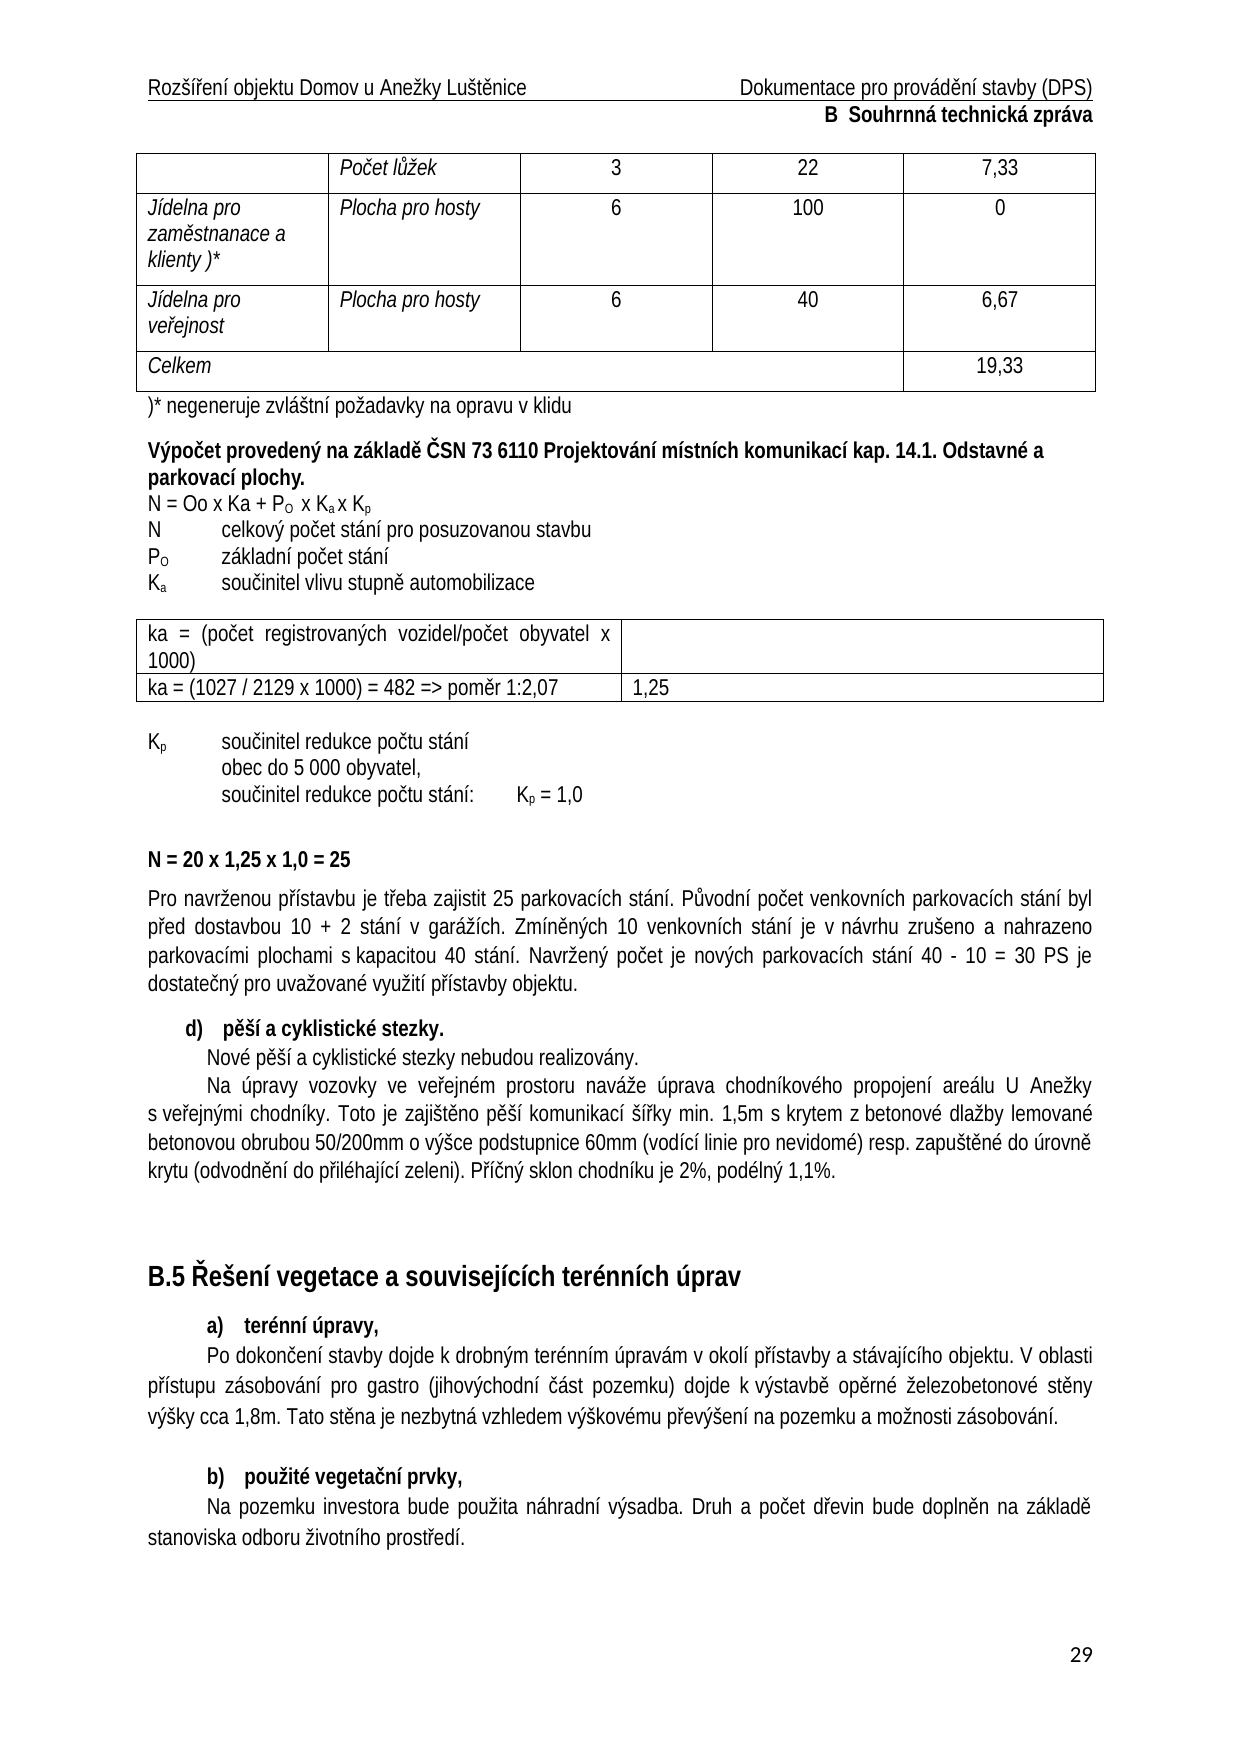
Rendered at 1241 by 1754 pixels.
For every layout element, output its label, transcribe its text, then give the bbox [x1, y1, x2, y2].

table_cell Plocha pro hosty [329, 194, 520, 285]
list pěší a cyklistické stezky. [185, 1015, 1093, 1041]
text Kp součinitel redukce počtu stání [148, 728, 1093, 754]
text N celkový počet stání pro posuzovanou stavbu [148, 516, 1093, 543]
list Na úpravy vozovky ve veřejném prostoru naváže úprava chodníkového propojení areálu U Anežky s veřejnými chodníky. Toto je zajištěno pěší komunikací šířky min. 1,5m s krytem z betonové dlažby lemované betonovou obrubou 50/200mm o výšce podstupnice 60mm (vodící linie pro nevidomé) resp. zapuštěné do úrovně krytu (odvodnění do přiléhající zeleni). Příčný sklon chodníku je 2%, podélný 1,1%. [148, 1072, 1093, 1184]
table_cell [137, 154, 328, 192]
table_cell Počet lůžek [329, 154, 520, 192]
table_cell Jídelna pro veřejnost [137, 286, 328, 351]
table_cell 0 [904, 194, 1095, 285]
list použité vegetační prvky, [207, 1463, 1093, 1489]
text B.5 Řešení vegetace a souvisejících terénních úprav [148, 1259, 1093, 1293]
table_cell 6 [521, 194, 712, 285]
table_cell 19,33 [904, 352, 1095, 391]
table_cell Jídelna pro zaměstnanace a klienty )* [137, 194, 328, 285]
text N = 20 x 1,25 x 1,0 = 25 [148, 846, 1093, 872]
text součinitel redukce počtu stání: Kp = 1,0 [148, 781, 1093, 807]
text Ka součinitel vlivu stupně automobilizace [148, 569, 1093, 595]
list terénní úpravy, [207, 1312, 1093, 1338]
table_cell 1,25 [622, 674, 1103, 701]
table_cell ka = (1027 / 2129 x 1000) = 482 => poměr 1:2,07 [137, 674, 621, 701]
text Pro navrženou přístavbu je třeba zajistit 25 parkovacích stání. Původní počet venkovních parkovacích stání byl před dostavbou 10 + 2 stání v garážích. Zmíněných 10 venkovních stání je v návrhu zrušeno a nahrazeno parkovacími plochami s kapacitou 40 stání. Navržený počet je nových parkovacích stání 40 - 10 = 30 PS je dostatečný pro uvažované využití přístavby objektu. [148, 885, 1093, 996]
text obec do 5 000 obyvatel, [148, 754, 1093, 781]
table_header ka = (počet registrovaných vozidel/počet obyvatel x 1000) [137, 620, 621, 673]
list Nové pěší a cyklistické stezky nebudou realizovány. [148, 1043, 1093, 1070]
list Po dokončení stavby dojde k drobným terénním úpravám v okolí přístavby a stávajícího objektu. V oblasti přístupu zásobování pro gastro (jihovýchodní část pozemku) dojde k výstavbě opěrné železobetonové stěny výšky cca 1,8m. Tato stěna je nezbytná vzhledem výškovému převýšení na pozemku a možnosti zásobování. [148, 1342, 1093, 1429]
table_cell Celkem [137, 352, 903, 391]
text PO základní počet stání [148, 543, 1093, 569]
table_cell 7,33 [904, 154, 1095, 192]
table_cell 6,67 [904, 286, 1095, 351]
table_header [622, 620, 1103, 673]
table_cell 100 [713, 194, 903, 285]
table_cell 3 [521, 154, 712, 192]
table_cell 6 [521, 286, 712, 351]
table_cell Plocha pro hosty [329, 286, 520, 351]
table_cell 22 [713, 154, 903, 192]
text )* negeneruje zvláštní požadavky na opravu v klidu [148, 392, 1093, 418]
text N = Oo x Ka + PO x Ka x Kp [148, 490, 1093, 516]
table_cell 40 [713, 286, 903, 351]
text Výpočet provedený na základě ČSN 73 6110 Projektování místních komunikací kap. 14.1. Odstavné a parkovací plochy. [148, 437, 1093, 490]
list Na pozemku investora bude použita náhradní výsadba. Druh a počet dřevin bude doplněn na základě stanoviska odboru životního prostředí. [148, 1493, 1093, 1550]
